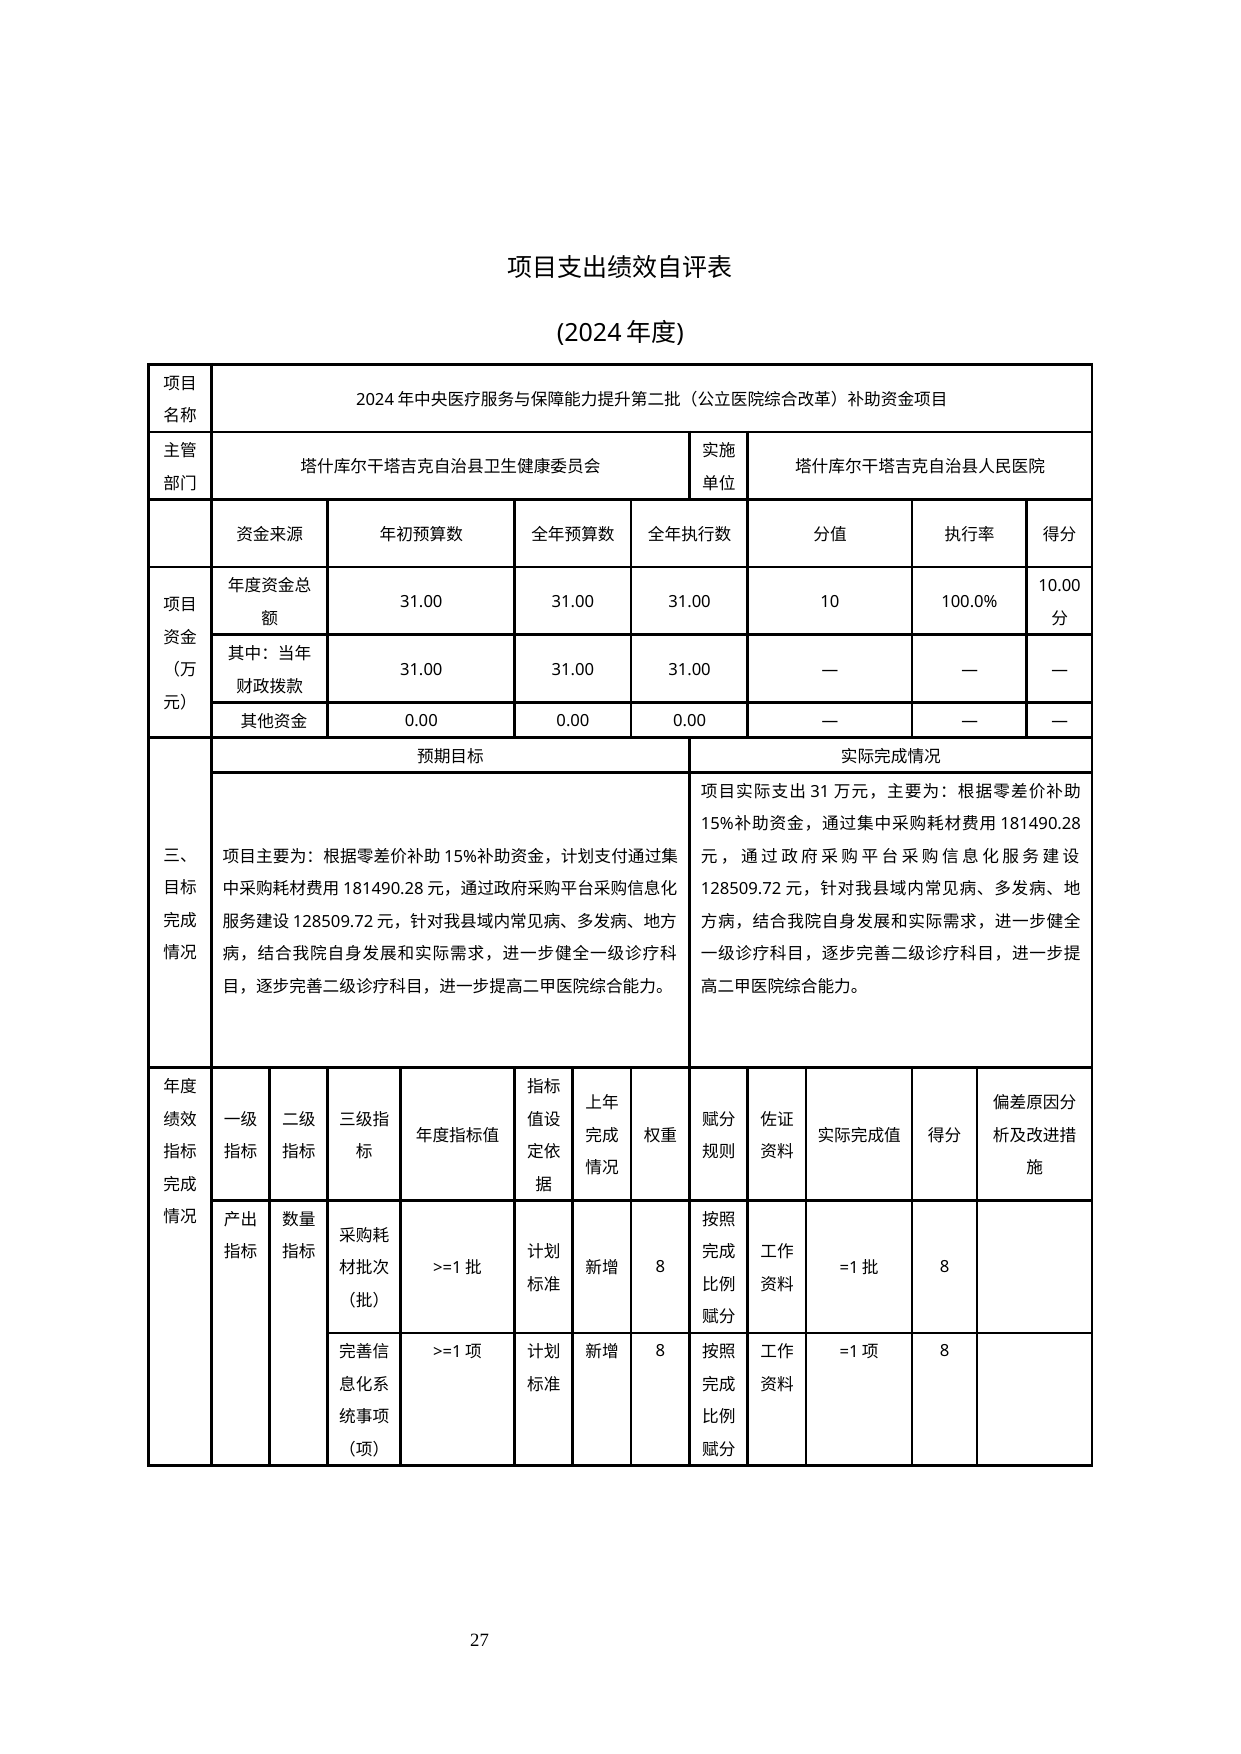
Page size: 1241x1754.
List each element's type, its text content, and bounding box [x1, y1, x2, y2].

table_cell =1批 [807, 1202, 911, 1331]
table_cell 年度指标值 [402, 1069, 513, 1199]
table_cell =1项 [807, 1334, 911, 1464]
table_cell 工作资料 [749, 1202, 805, 1331]
table_cell [978, 1334, 1091, 1464]
table_cell 按照完成比例赋分 [691, 1334, 746, 1464]
table_cell >=1批 [402, 1202, 513, 1331]
table_cell 上年完成情况 [574, 1069, 630, 1199]
table_cell 项目主要为：根据零差价补助15%补助资金，计划支付通过集中采购耗材费用181490.28元，通过政府采购平台采购信息化服务建设128509.72元，针对我县域内常见病、多发病、地方病，结合我院自身发展和实际需求，进一步健全一级诊疗科目，逐步完善二级诊疗科目，进一步提高二甲医院综合能力。 [213, 774, 688, 1066]
table_cell 31.00 [329, 568, 513, 633]
table_cell >=1项 [402, 1334, 513, 1464]
table_cell 三、目标完成情况 [150, 739, 210, 1066]
table_cell 10 [749, 568, 911, 633]
table_cell 项目名称 [150, 366, 210, 431]
table_cell 其他资金 [213, 704, 326, 736]
table_cell 赋分规则 [691, 1069, 746, 1199]
table_cell 8 [913, 1202, 976, 1331]
table_cell 三级指标 [329, 1069, 399, 1199]
table_cell 工作资料 [749, 1334, 805, 1464]
table_cell 塔什库尔干塔吉克自治县人民医院 [749, 433, 1091, 498]
table_cell — [749, 704, 911, 736]
table_cell 全年预算数 [516, 501, 630, 566]
table_cell 得分 [1028, 501, 1091, 566]
table_cell 计划标准 [516, 1202, 571, 1331]
table_cell 按照完成比例赋分 [691, 1202, 746, 1331]
table_cell 指标值设定依据 [516, 1069, 571, 1199]
table_cell — [913, 704, 1025, 736]
table_cell 0.00 [516, 704, 630, 736]
table_cell 资金来源 [213, 501, 326, 566]
table_cell 项目资金 （万元） [150, 568, 210, 736]
table_cell — [913, 636, 1025, 701]
table_cell — [1028, 704, 1091, 736]
table_cell 主管部门 [150, 433, 210, 498]
table_cell 8 [913, 1334, 976, 1464]
table_cell 31.00 [329, 636, 513, 701]
table_cell 佐证资料 [749, 1069, 805, 1199]
table_cell 年度绩效指标完成情况 [150, 1069, 210, 1464]
table_cell 数量指标 [271, 1202, 326, 1464]
table_cell 预期目标 [213, 739, 688, 771]
table_cell [150, 501, 210, 566]
table_header 项目支出绩效自评表 [148, 233, 1092, 298]
table_cell 新增 [574, 1202, 630, 1331]
table_cell 实际完成情况 [691, 739, 1091, 771]
table_cell 31.00 [632, 636, 746, 701]
table_cell 完善信息化系统事项（项） [329, 1334, 399, 1464]
table_cell 2024年中央医疗服务与保障能力提升第二批（公立医院综合改革）补助资金项目 [213, 366, 1091, 431]
table_cell [978, 1202, 1091, 1331]
table_cell 执行率 [913, 501, 1025, 566]
table_cell 偏差原因分析及改进措施 [978, 1069, 1091, 1199]
table_cell 100.0% [913, 568, 1025, 633]
table_cell 计划标准 [516, 1334, 571, 1464]
table_cell 实施单位 [691, 433, 746, 498]
table_cell 年初预算数 [329, 501, 513, 566]
table_cell 10.00分 [1028, 568, 1091, 633]
table_cell 新增 [574, 1334, 630, 1464]
table_cell 0.00 [329, 704, 513, 736]
table_cell 塔什库尔干塔吉克自治县卫生健康委员会 [213, 433, 688, 498]
table_cell 其中：当年财政拨款 [213, 636, 326, 701]
table_cell — [749, 636, 911, 701]
table_cell (2024年度) [148, 298, 1092, 363]
table_cell 0.00 [632, 704, 746, 736]
table_cell 全年执行数 [632, 501, 746, 566]
table_cell 项目实际支出31万元，主要为：根据零差价补助15%补助资金，通过集中采购耗材费用181490.28元，通过政府采购平台采购信息化服务建设128509.72元，针对我县域内常见病、多发病、地方病，结合我院自身发展和实际需求，进一步健全一级诊疗科目，逐步完善二级诊疗科目，进一步提高二甲医院综合能力。 [691, 774, 1091, 1066]
table_cell 分值 [749, 501, 911, 566]
table_cell 产出指标 [213, 1202, 268, 1464]
table_cell 权重 [632, 1069, 688, 1199]
table_cell 实际完成值 [807, 1069, 911, 1199]
table_cell 31.00 [516, 568, 630, 633]
table_cell 8 [632, 1202, 688, 1331]
table_cell 得分 [913, 1069, 976, 1199]
table_cell 年度资金总额 [213, 568, 326, 633]
table_cell 二级指标 [271, 1069, 326, 1199]
table_cell 一级指标 [213, 1069, 268, 1199]
table_cell 采购耗材批次（批） [329, 1202, 399, 1331]
table_cell 31.00 [632, 568, 746, 633]
table_cell — [1028, 636, 1091, 701]
table_cell 31.00 [516, 636, 630, 701]
table_cell 8 [632, 1334, 688, 1464]
